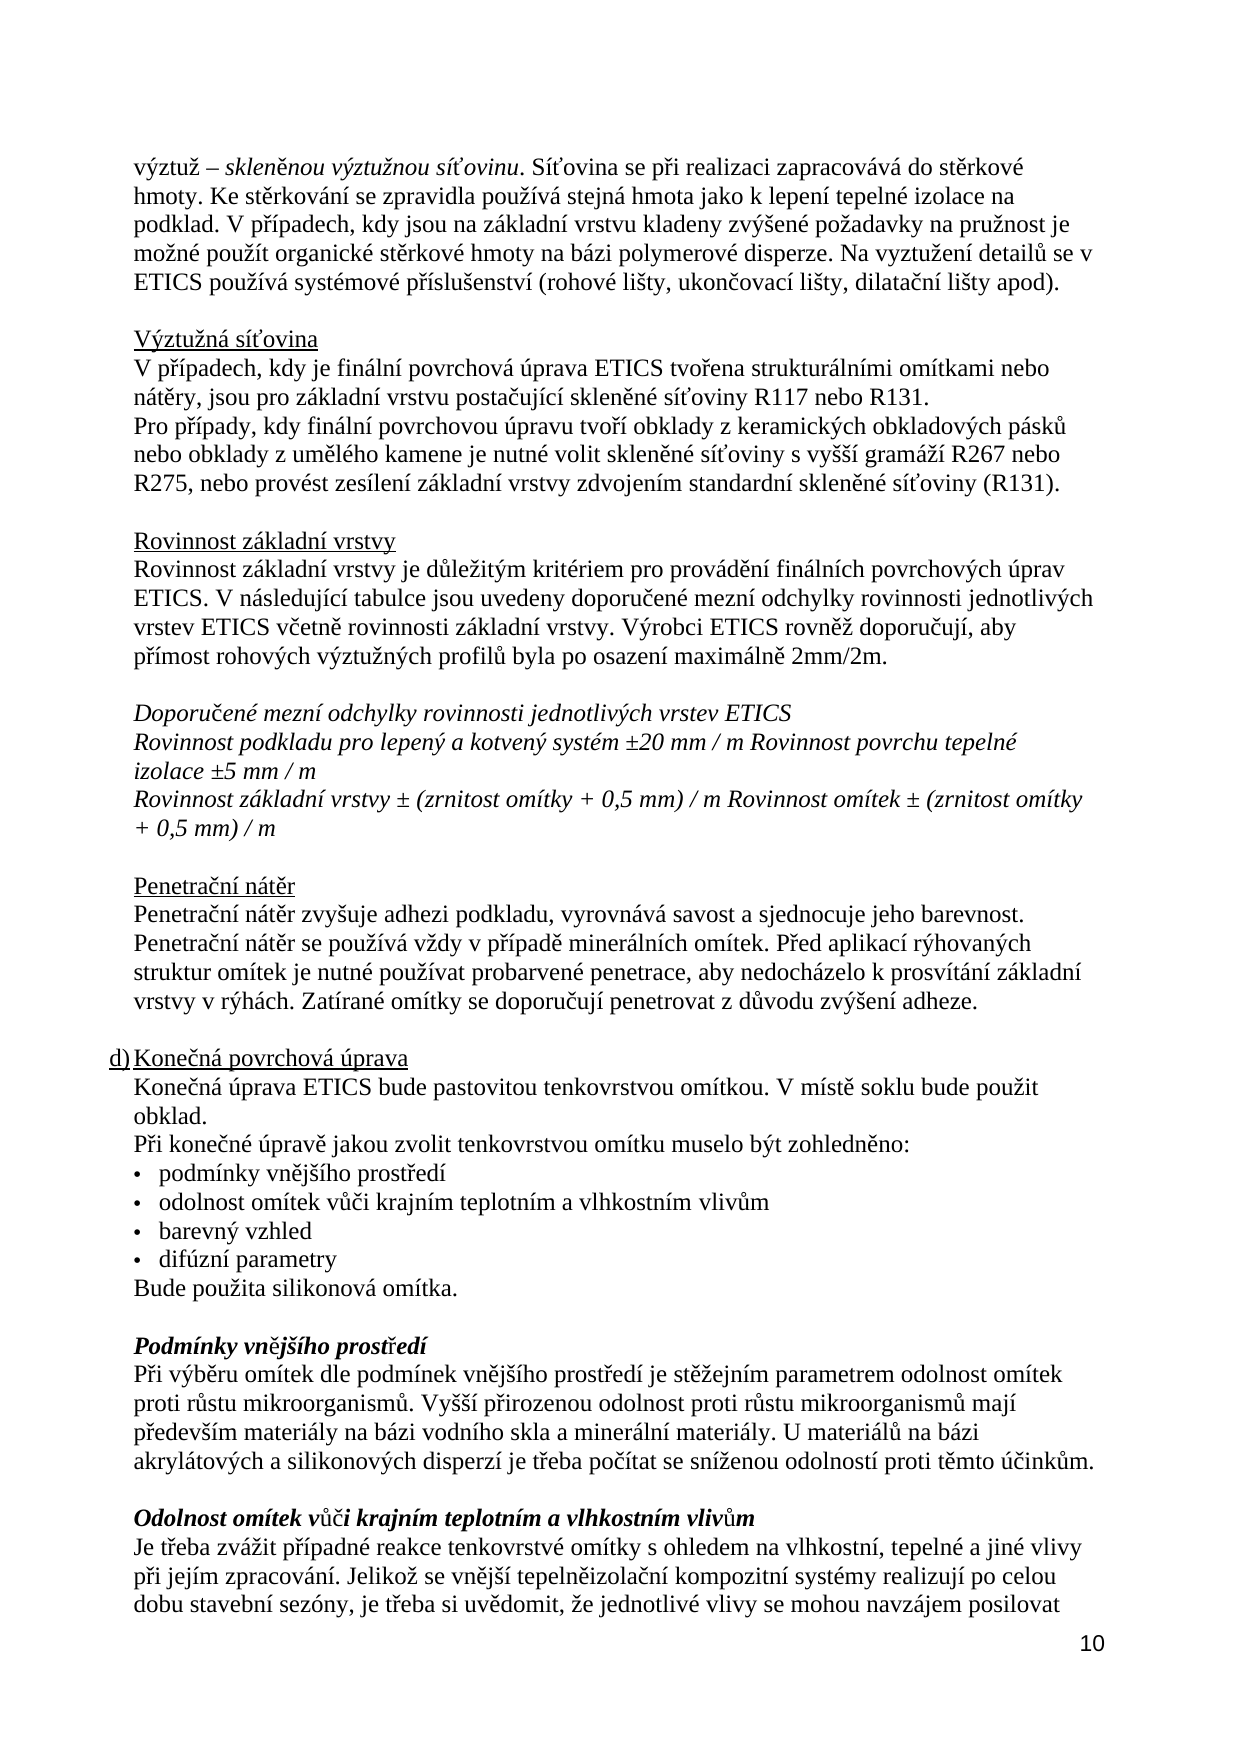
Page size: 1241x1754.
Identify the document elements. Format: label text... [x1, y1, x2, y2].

text Konečná úprava ETICS bude pastovitou tenkovrstvou omítkou. V místě soklu bude použit obklad. [133, 1072, 1096, 1129]
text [133, 152, 1096, 296]
text Rovinnost základní vrstvy ± (zrnitost omítky + 0,5 mm) / m Rovinnost omítek ± (zrnitost omítky + 0,5 mm) / m [133, 784, 1096, 842]
text Penetrační nátěr zvyšuje adhezi podkladu, vyrovnává savost a sjednocuje jeho barevnost. Penetrační nátěr se používá vždy v případě minerálních omítek. Před aplikací rýhovaných struktur omítek je nutné používat probarvené penetrace, aby nedocházelo k prosvítání základní vrstvy v rýhách. Zatírané omítky se doporučují penetrovat z důvodu zvýšení adheze. [133, 899, 1096, 1014]
text Penetrační nátěr [133, 871, 1096, 899]
text Doporučené mezní odchylky rovinnosti jednotlivých vrstev ETICS [133, 698, 1096, 727]
text Rovinnost základní vrstvy [133, 526, 1096, 554]
list difúzní parametry [133, 1244, 1096, 1273]
text Rovinnost podkladu pro lepený a kotvený systém ±20 mm / m Rovinnost povrchu tepelné izolace ±5 mm / m [133, 727, 1096, 784]
text Výztužná síťovina [133, 324, 1096, 353]
list podmínky vnějšího prostředí [133, 1158, 1096, 1187]
text Při konečné úpravě jakou zvolit tenkovrstvou omítku muselo být zohledněno: [133, 1129, 1096, 1158]
list odolnost omítek vůči krajním teplotním a vlhkostním vlivům [133, 1187, 1096, 1216]
text Bude použita silikonová omítka. [133, 1273, 1096, 1302]
subtitle Odolnost omítek vůči krajním teplotním a vlhkostním vlivům [133, 1503, 1096, 1532]
list barevný vzhled [133, 1216, 1096, 1244]
text V případech, kdy je finální povrchová úprava ETICS tvořena strukturálními omítkami nebo nátěry, jsou pro základní vrstvu postačující skleněné síťoviny R117 nebo R131. [133, 353, 1096, 411]
subtitle Podmínky vnějšího prostředí [133, 1331, 1096, 1359]
list Konečná povrchová úprava [109, 1043, 1096, 1072]
text Při výběru omítek dle podmínek vnějšího prostředí je stěžejním parametrem odolnost omítek proti růstu mikroorganismů. Vyšší přirozenou odolnost proti růstu mikroorganismů mají především materiály na bázi vodního skla a minerální materiály. U materiálů na bázi akrylátových a silikonových disperzí je třeba počítat se sníženou odolností proti těmto účinkům. [133, 1359, 1096, 1474]
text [133, 1532, 1096, 1618]
text Pro případy, kdy finální povrchovou úpravu tvoří obklady z keramických obkladových pásků nebo obklady z umělého kamene je nutné volit skleněné síťoviny s vyšší gramáží R267 nebo R275, nebo provést zesílení základní vrstvy zdvojením standardní skleněné síťoviny (R131). [133, 411, 1096, 497]
text Rovinnost základní vrstvy je důležitým kritériem pro provádění finálních povrchových úprav ETICS. V následující tabulce jsou uvedeny doporučené mezní odchylky rovinnosti jednotlivých vrstev ETICS včetně rovinnosti základní vrstvy. Výrobci ETICS rovněž doporučují, aby přímost rohových výztužných profilů byla po osazení maximálně 2mm/2m. [133, 554, 1096, 669]
